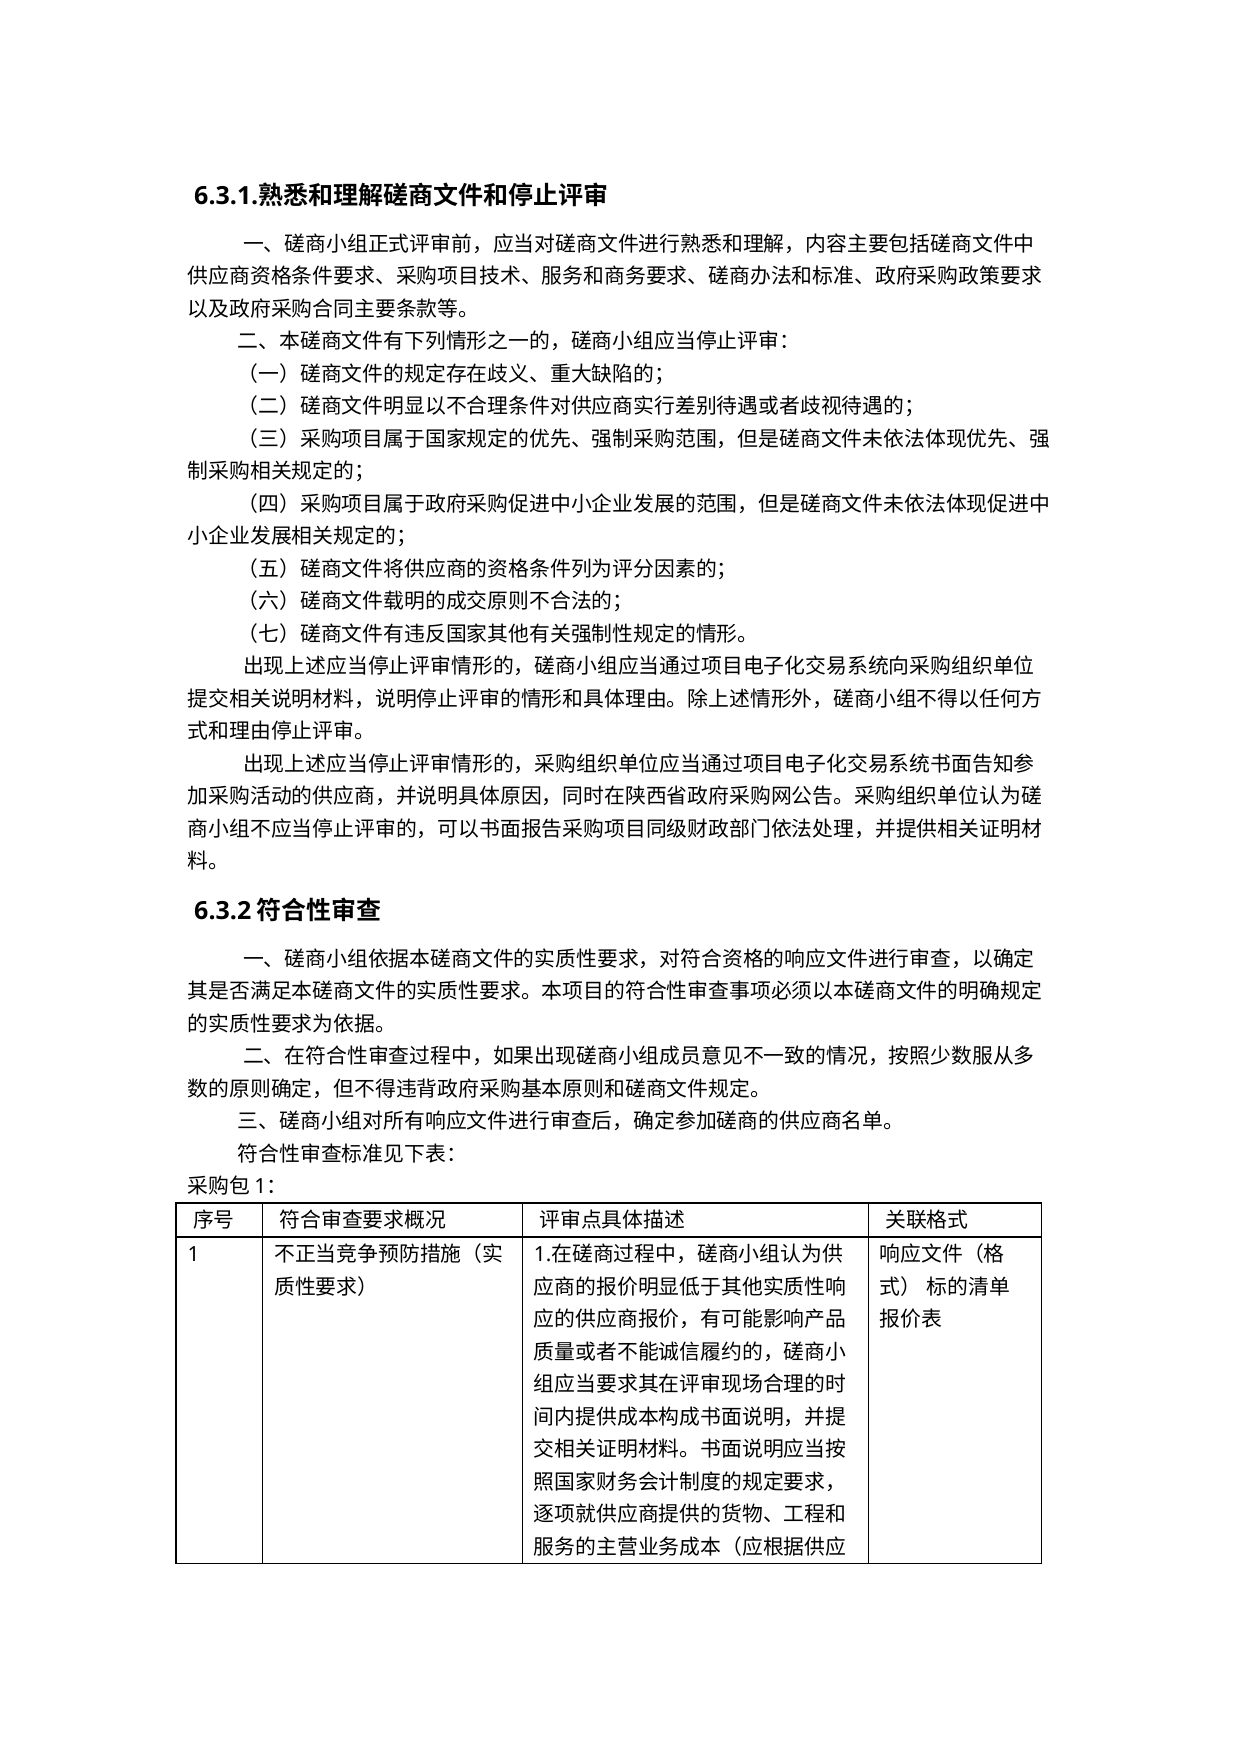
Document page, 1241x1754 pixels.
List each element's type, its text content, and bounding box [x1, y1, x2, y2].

text 一、磋商小组依据本磋商文件的实质性要求，对符合资格的响应文件进行审查，以确定其是否满足本磋商文件的实质性要求。本项目的符合性审查事项必须以本磋商文件的明确规定的实质性要求为依据。 [187, 942, 1053, 1039]
table_header 序号 [177, 1204, 262, 1236]
text 6.3.1.熟悉和理解磋商文件和停止评审 [187, 162, 1053, 227]
text 一、磋商小组正式评审前，应当对磋商文件进行熟悉和理解，内容主要包括磋商文件中供应商资格条件要求、采购项目技术、服务和商务要求、磋商办法和标准、政府采购政策要求以及政府采购合同主要条款等。 [187, 227, 1053, 324]
text 二、本磋商文件有下列情形之一的，磋商小组应当停止评审： [187, 324, 1053, 357]
table_cell 响应文件（格式） 标的清单 报价表 [869, 1238, 1041, 1563]
text （六）磋商文件载明的成交原则不合法的； [187, 584, 1053, 617]
text （二）磋商文件明显以不合理条件对供应商实行差别待遇或者歧视待遇的； [187, 389, 1053, 422]
text 符合性审查标准见下表： [187, 1137, 1053, 1169]
table_header 符合审查要求概况 [263, 1204, 522, 1236]
text （七）磋商文件有违反国家其他有关强制性规定的情形。 [187, 617, 1053, 649]
table_header 关联格式 [869, 1204, 1041, 1236]
table_cell 不正当竞争预防措施（实质性要求） [263, 1238, 522, 1563]
table_cell 1 [177, 1238, 262, 1563]
text 三、磋商小组对所有响应文件进行审查后，确定参加磋商的供应商名单。 [187, 1104, 1053, 1137]
text 二、在符合性审查过程中，如果出现磋商小组成员意见不一致的情况，按照少数服从多数的原则确定，但不得违背政府采购基本原则和磋商文件规定。 [187, 1039, 1053, 1104]
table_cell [523, 1238, 868, 1563]
text （一）磋商文件的规定存在歧义、重大缺陷的； [187, 357, 1053, 389]
text 出现上述应当停止评审情形的，采购组织单位应当通过项目电子化交易系统书面告知参加采购活动的供应商，并说明具体原因，同时在陕西省政府采购网公告。采购组织单位认为磋商小组不应当停止评审的，可以书面报告采购项目同级财政部门依法处理，并提供相关证明材料。 [187, 747, 1053, 877]
text （三）采购项目属于国家规定的优先、强制采购范围，但是磋商文件未依法体现优先、强制采购相关规定的； [187, 422, 1053, 487]
text 出现上述应当停止评审情形的，磋商小组应当通过项目电子化交易系统向采购组织单位提交相关说明材料，说明停止评审的情形和具体理由。除上述情形外，磋商小组不得以任何方式和理由停止评审。 [187, 649, 1053, 747]
table_header 评审点具体描述 [523, 1204, 868, 1236]
text （五）磋商文件将供应商的资格条件列为评分因素的； [187, 552, 1053, 584]
text 采购包1： [187, 1169, 1053, 1202]
text 6.3.2符合性审查 [187, 877, 1053, 942]
text （四）采购项目属于政府采购促进中小企业发展的范围，但是磋商文件未依法体现促进中小企业发展相关规定的； [187, 487, 1053, 552]
